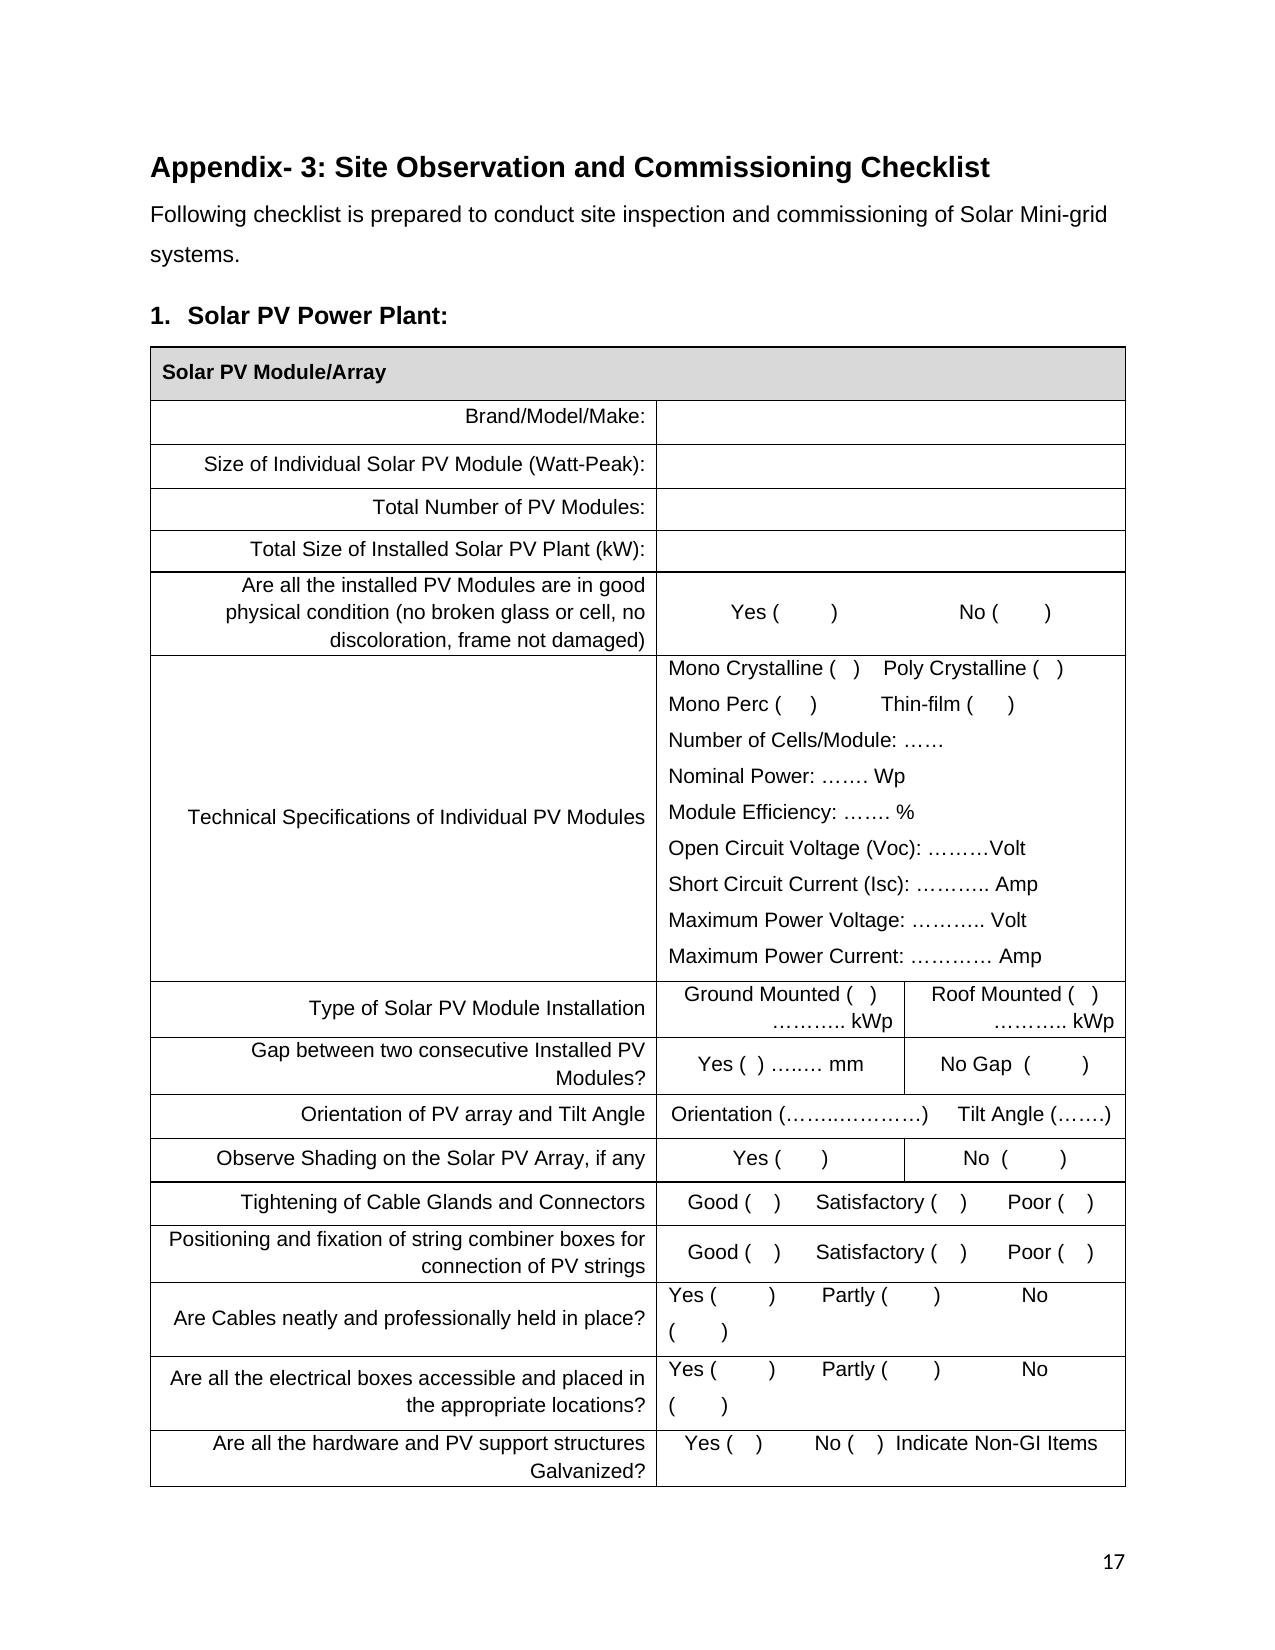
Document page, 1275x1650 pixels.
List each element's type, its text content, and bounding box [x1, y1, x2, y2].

table_cell Technical Specifications of Individual PV Modules [151, 656, 656, 981]
table_cell No ( ) [905, 1139, 1125, 1181]
subtitle Appendix- 3: Site Observation and Commissioning Checklist [150, 150, 1125, 183]
table_cell Type of Solar PV Module Installation [151, 982, 656, 1037]
table_cell Yes ( ) No ( ) Indicate Non-GI Items [657, 1431, 1125, 1486]
table_cell Yes ( ) …..… mm [657, 1038, 904, 1093]
table_cell Tightening of Cable Glands and Connectors [151, 1183, 656, 1225]
table_cell Are all the installed PV Modules are in good physical condition (no broken glass or cell, no discoloration, frame not damaged) [151, 573, 656, 655]
table_header Solar PV Module/Array [151, 348, 1125, 400]
table_cell Mono Crystalline ( ) Poly Crystalline ( ) Mono Perc ( ) Thin-film ( ) Number of Cells/Module: …… Nominal Power: ……. Wp Module Efficiency: ……. % Open Circuit Voltage (Voc): ………Volt Short Circuit Current (Isc): ……….. Amp Maximum Power Voltage: ……….. Volt Maximum Power Current: ………… Amp [657, 656, 1125, 981]
table_cell Good ( ) Satisfactory ( ) Poor ( ) [657, 1183, 1125, 1225]
list Solar PV Power Plant: [150, 301, 1125, 329]
text Following checklist is prepared to conduct site inspection and commissioning of Solar Mini-grid systems. [150, 201, 1125, 267]
table_cell Are all the electrical boxes accessible and placed in the appropriate locations? [151, 1357, 656, 1430]
table_cell Positioning and fixation of string combiner boxes for connection of PV strings [151, 1226, 656, 1282]
table_cell [657, 445, 1125, 488]
table_cell Yes ( ) No ( ) [657, 573, 1125, 655]
table_cell Roof Mounted ( ) ……….. kWp [905, 982, 1125, 1037]
table_cell Total Number of PV Modules: [151, 489, 656, 529]
table_cell Yes ( ) [657, 1139, 904, 1181]
table_cell No Gap ( ) [905, 1038, 1125, 1093]
table_cell Brand/Model/Make: [151, 401, 656, 444]
table_cell Size of Individual Solar PV Module (Watt-Peak): [151, 445, 656, 488]
table_cell [657, 531, 1125, 571]
table_cell Observe Shading on the Solar PV Array, if any [151, 1139, 656, 1181]
table_cell [657, 489, 1125, 529]
table_cell Are Cables neatly and professionally held in place? [151, 1283, 656, 1356]
table_cell Are all the hardware and PV support structures Galvanized? [151, 1431, 656, 1486]
table_cell Yes ( ) Partly ( ) No ( ) [657, 1357, 1125, 1430]
table_cell [657, 401, 1125, 444]
table_cell Ground Mounted ( ) ……….. kWp [657, 982, 904, 1037]
table_cell Total Size of Installed Solar PV Plant (kW): [151, 531, 656, 571]
table_cell Yes ( ) Partly ( ) No ( ) [657, 1283, 1125, 1356]
table_cell Orientation of PV array and Tilt Angle [151, 1095, 656, 1137]
table_cell Orientation (……..…………) Tilt Angle (…….) [657, 1095, 1125, 1137]
table_cell Good ( ) Satisfactory ( ) Poor ( ) [657, 1226, 1125, 1282]
table_cell Gap between two consecutive Installed PV Modules? [151, 1038, 656, 1093]
